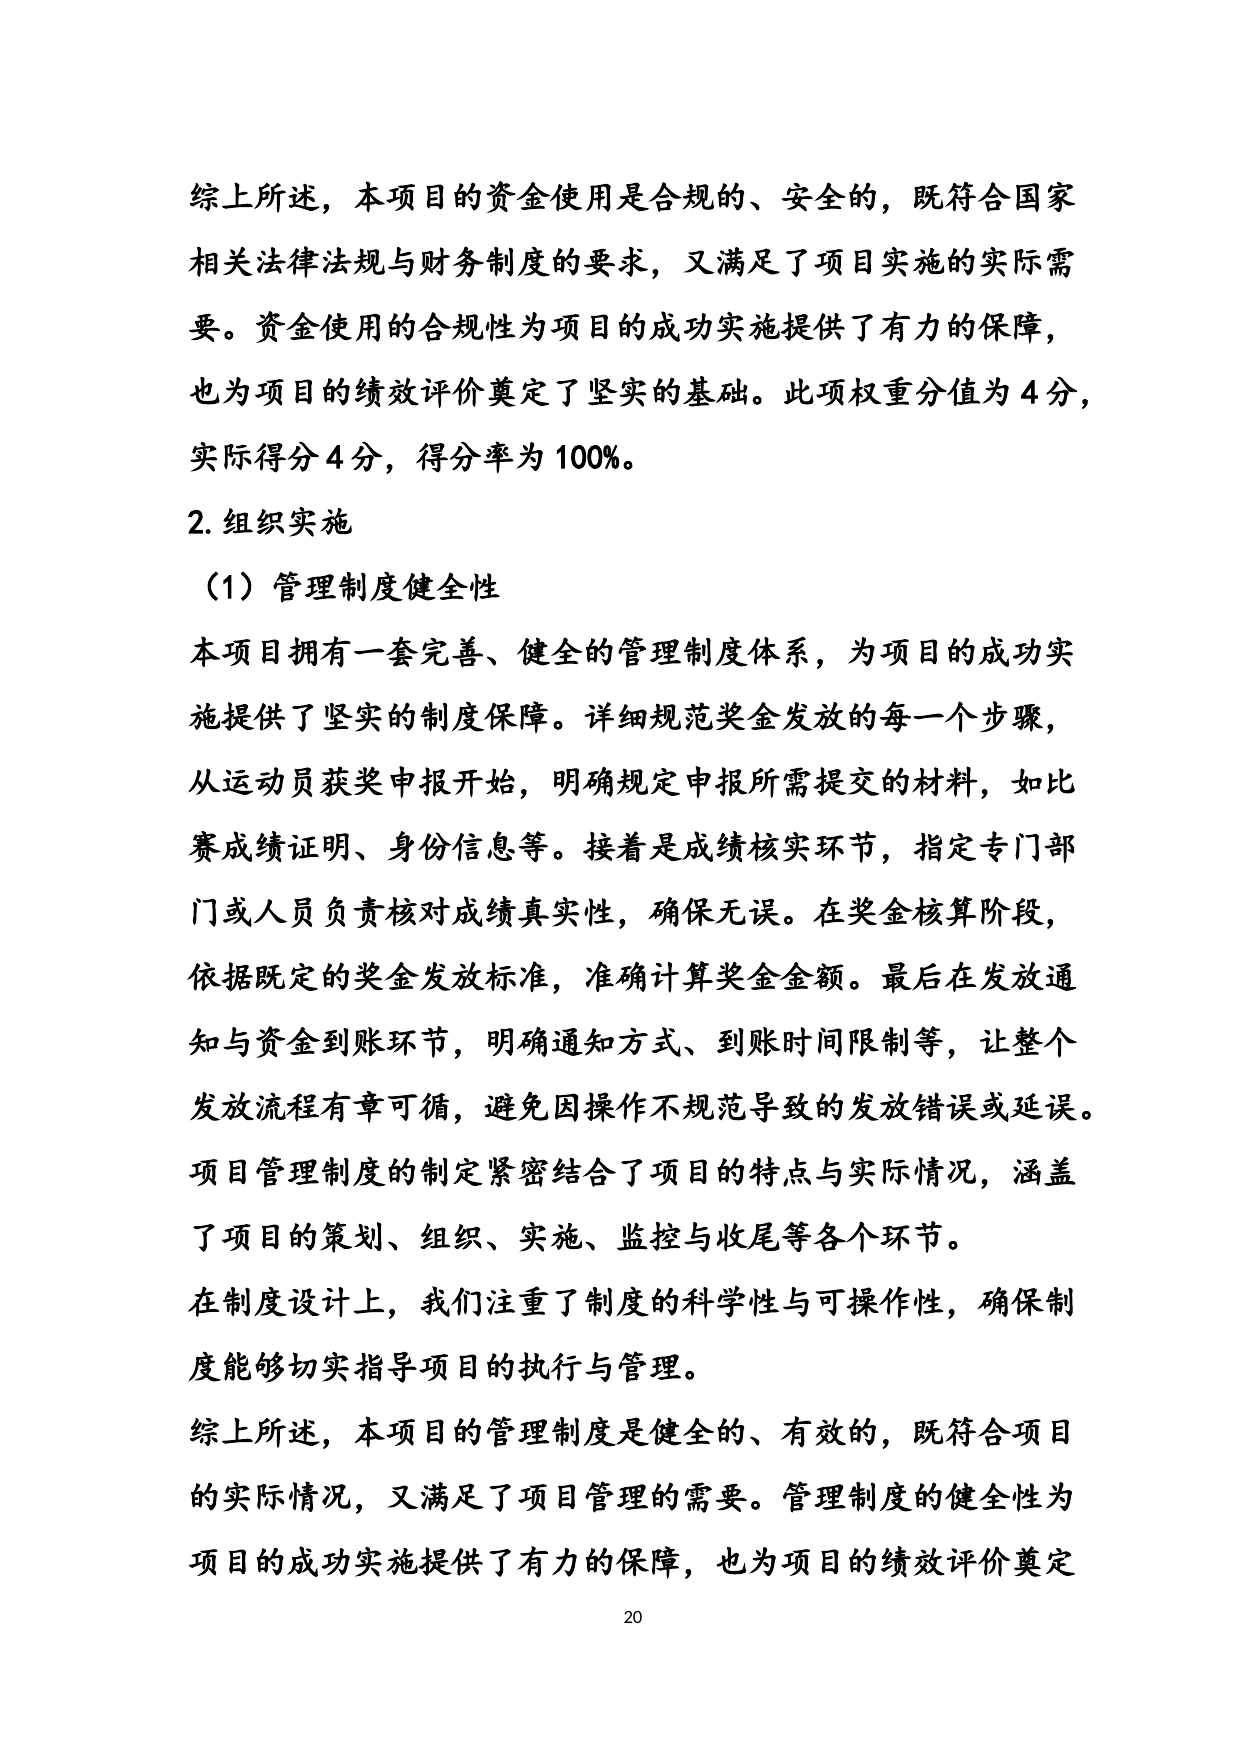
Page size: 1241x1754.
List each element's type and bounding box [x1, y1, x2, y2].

text [187, 162, 1078, 1592]
